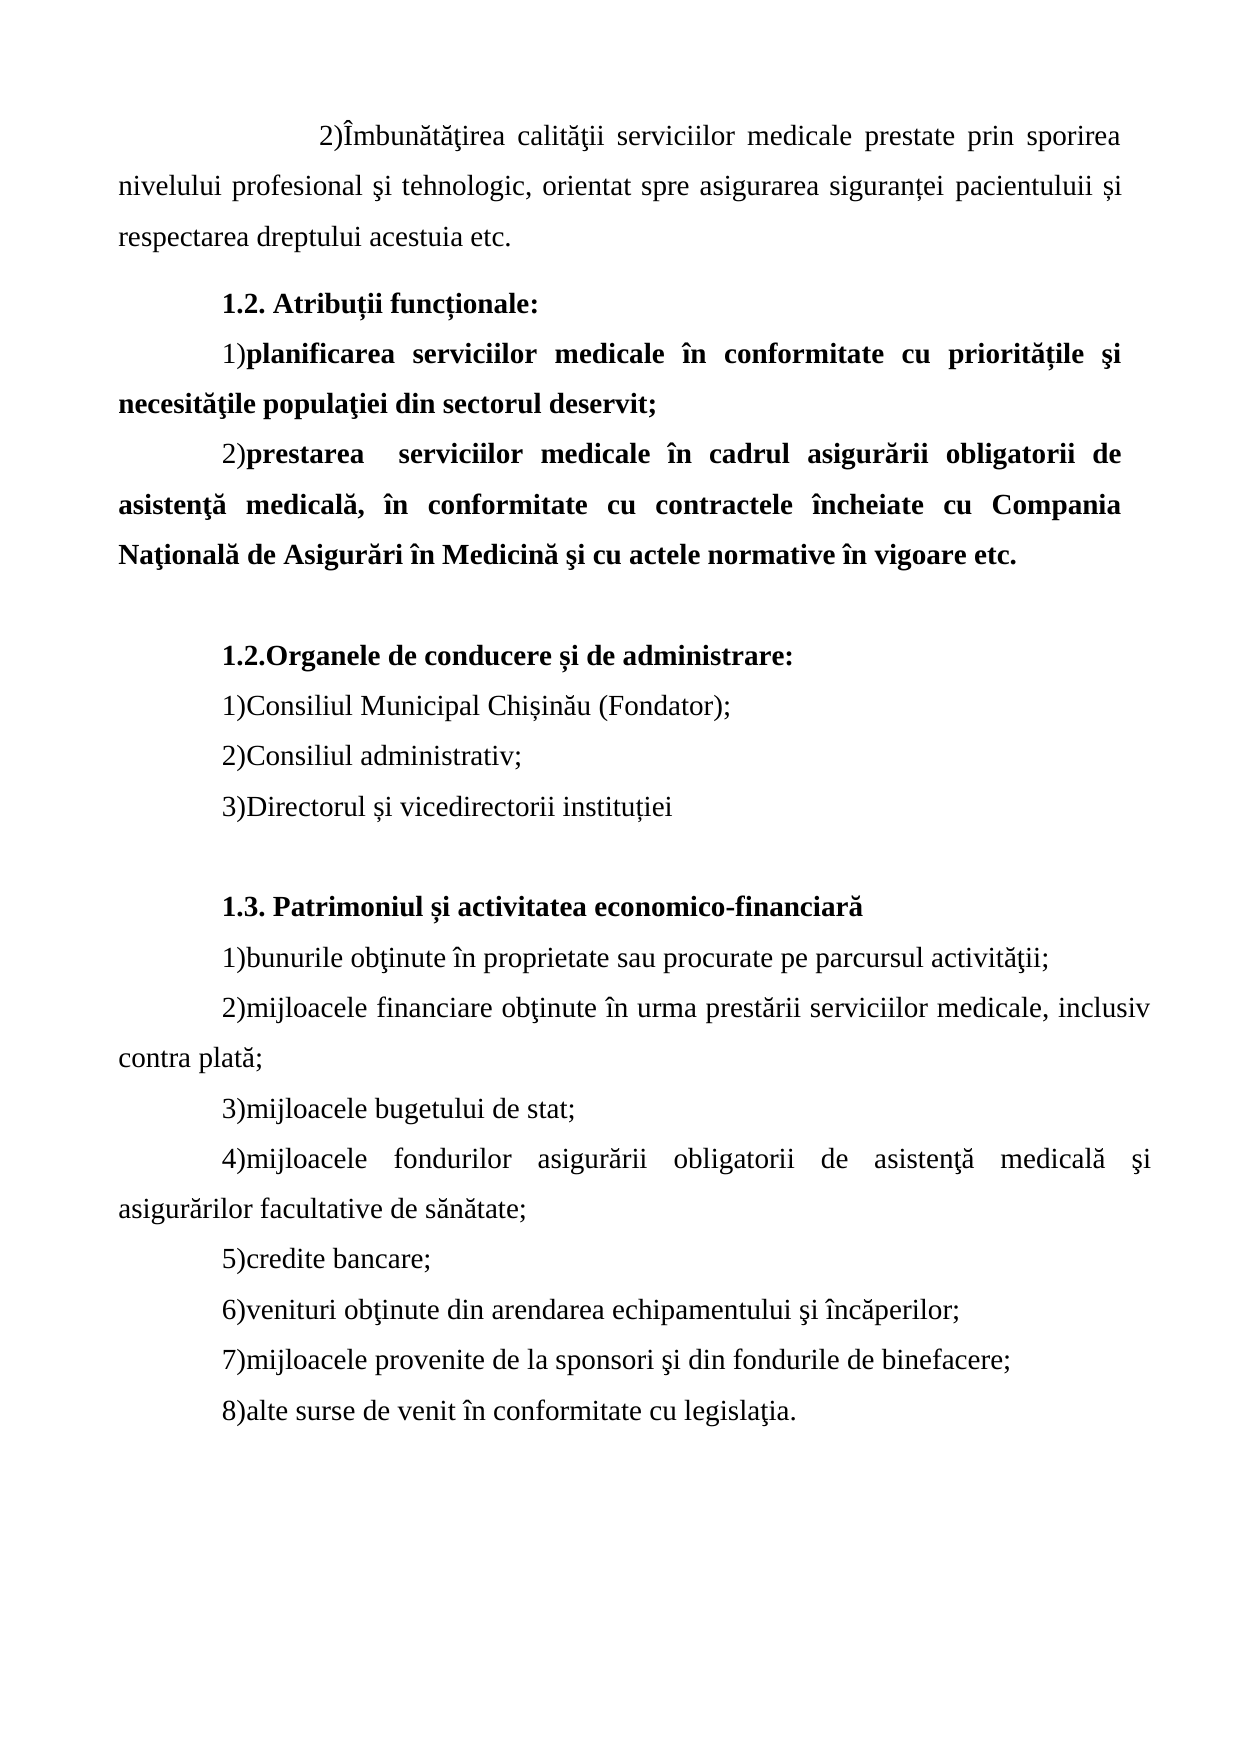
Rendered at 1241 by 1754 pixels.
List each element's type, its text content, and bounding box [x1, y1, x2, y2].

list credite bancare; [118, 1242, 1152, 1275]
list Patrimoniul și activitatea economico-financiară [118, 889, 1152, 923]
list venituri obţinute din arendarea echipamentului şi încăperilor; [118, 1292, 1152, 1326]
list mijloacele financiare obţinute în urma prestării serviciilor medicale, inclusiv contra plată; [118, 990, 1152, 1074]
list mijloacele bugetului de stat; [118, 1091, 1152, 1124]
list planificarea serviciilor medicale în conformitate cu prioritățile şi necesităţile populaţiei din sectorul deservit; [118, 336, 1122, 420]
list bunurile obţinute în proprietate sau procurate pe parcursul activităţii; [118, 940, 1152, 973]
text 2)Îmbunătăţirea calităţii serviciilor medicale prestate prin sporirea nivelului profesional şi tehnologic, orientat spre asigurarea siguranței pacientuluii și respectarea dreptului acestuia etc. [118, 118, 1122, 252]
list mijloacele provenite de la sponsori şi din fondurile de binefacere; [118, 1342, 1152, 1376]
list prestarea serviciilor medicale în cadrul asigurării obligatorii de asistenţă medicală, în conformitate cu contractele încheiate cu Compania Naţională de Asigurări în Medicină şi cu actele normative în vigoare etc. [118, 437, 1122, 571]
list Directorul și vicedirectorii instituției [118, 789, 1152, 822]
list alte surse de venit în conformitate cu legislaţia. [118, 1393, 1152, 1426]
list mijloacele fondurilor asigurării obligatorii de asistenţă medicală şi asigurărilor facultative de sănătate; [118, 1141, 1152, 1225]
text 1.2. Atribuții funcționale: [118, 286, 1122, 319]
list Consiliul administrativ; [118, 738, 1152, 772]
list Organele de conducere și de administrare: [118, 638, 1122, 671]
list Consiliul Municipal Chișinău (Fondator); [118, 688, 1152, 722]
